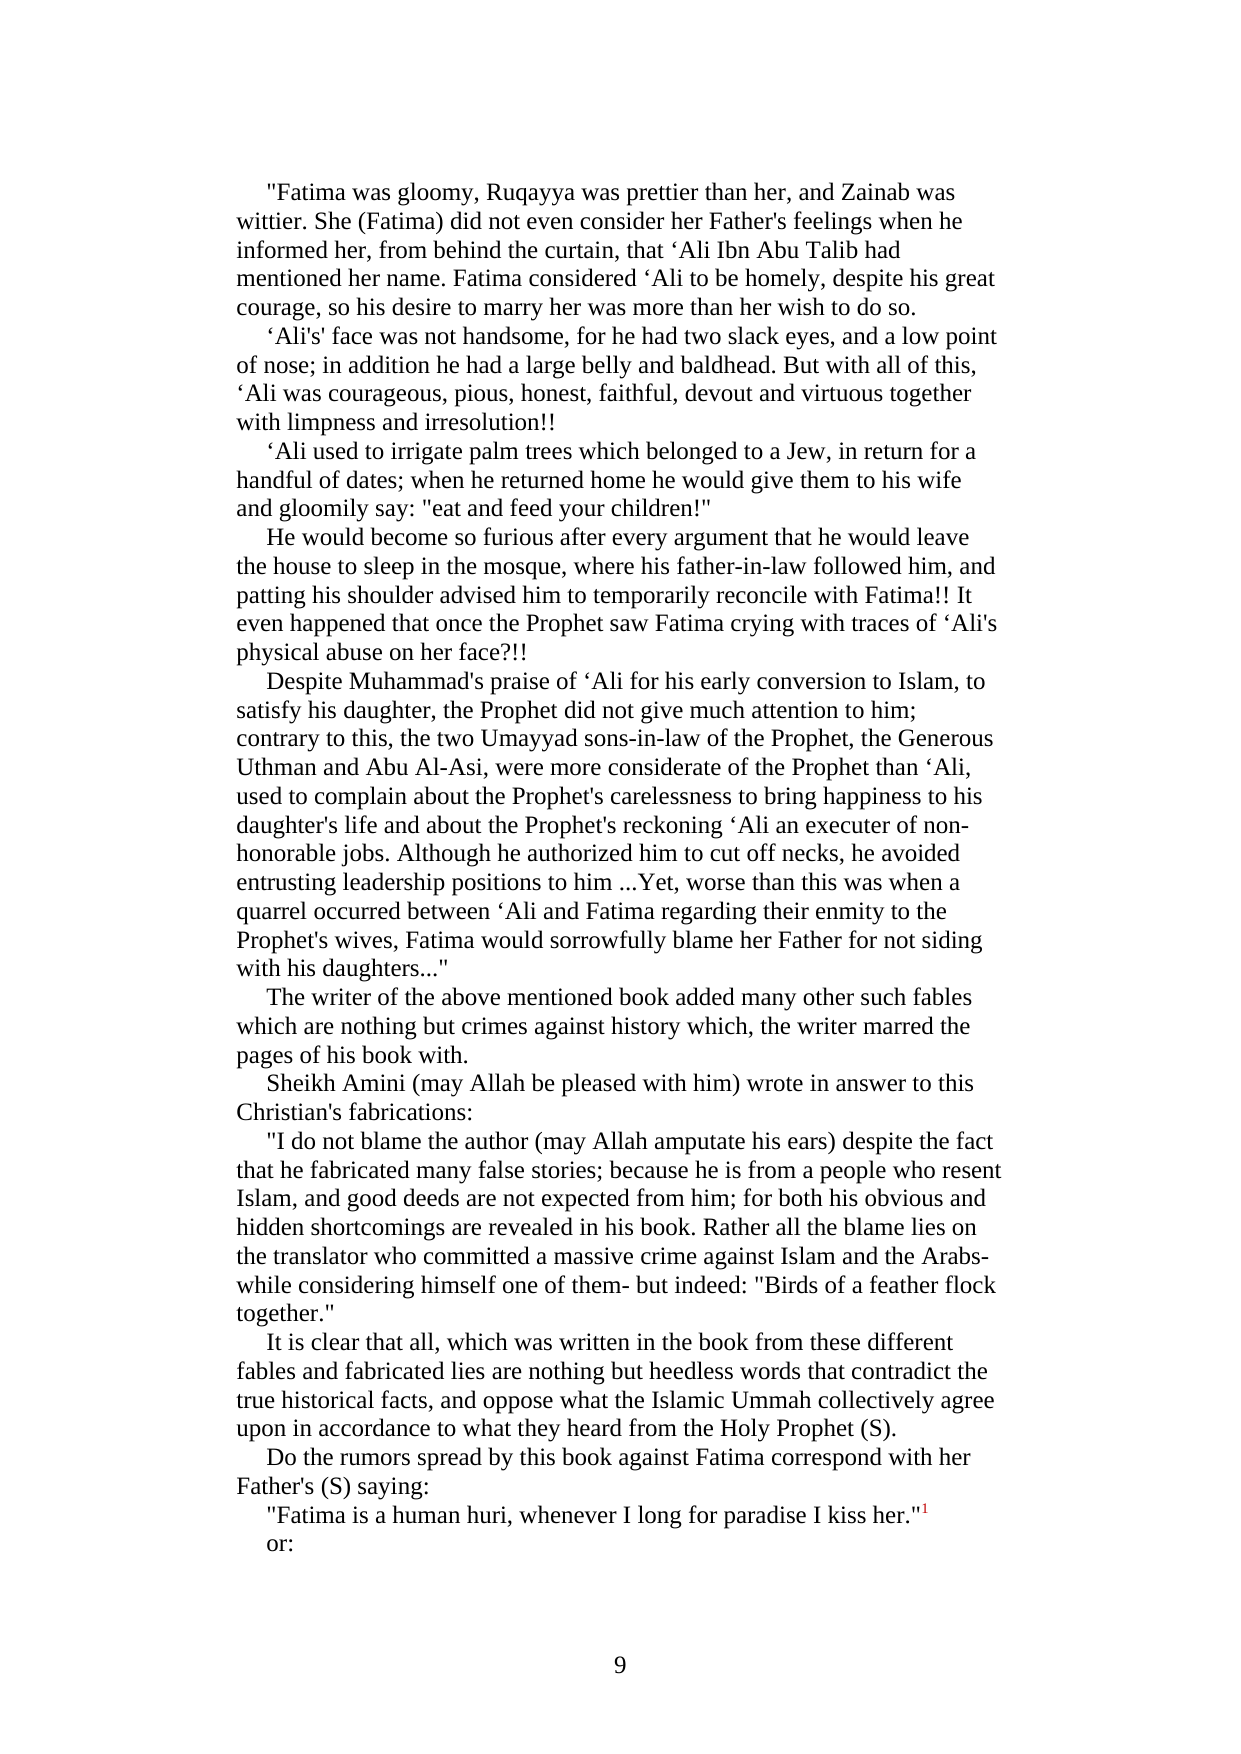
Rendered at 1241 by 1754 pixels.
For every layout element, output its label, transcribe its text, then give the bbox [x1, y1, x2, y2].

text Do the rumors spread by this book against Fatima correspond with her Father's (S) saying: [236, 1442, 1004, 1500]
text or: [236, 1528, 1004, 1557]
text Despite Muhammad's praise of ‘Ali for his early conversion to Islam, to satisfy his daughter, the Prophet did not give much attention to him; contrary to this, the two Umayyad sons-in-law of the Prophet, the Generous Uthman and Abu Al-Asi, were more considerate of the Prophet than ‘Ali, used to complain about the Prophet's carelessness to bring happiness to his daughter's life and about the Prophet's reckoning ‘Ali an executer of non-honorable jobs. Although he authorized him to cut off necks, he avoided entrusting leadership positions to him ...Yet, worse than this was when a quarrel occurred between ‘Ali and Fatima regarding their enmity to the Prophet's wives, Fatima would sorrowfully blame her Father for not siding with his daughters..." [236, 666, 1004, 982]
text "I do not blame the author (may Allah amputate his ears) despite the fact that he fabricated many false stories; because he is from a people who resent Islam, and good deeds are not expected from him; for both his obvious and hidden shortcomings are revealed in his book. Rather all the blame lies on the translator who committed a massive crime against Islam and the Arabs-while considering himself one of them- but indeed: "Birds of a feather flock together." [236, 1126, 1004, 1327]
text ‘Ali's' face was not handsome, for he had two slack eyes, and a low point of nose; in addition he had a large belly and baldhead. But with all of this, ‘Ali was courageous, pious, honest, faithful, devout and virtuous together with limpness and irresolution!! [236, 321, 1004, 436]
text "Fatima was gloomy, Ruqayya was prettier than her, and Zainab was wittier. She (Fatima) did not even consider her Father's feelings when he informed her, from behind the curtain, that ‘Ali Ibn Abu Talib had mentioned her name. Fatima considered ‘Ali to be homely, despite his great courage, so his desire to marry her was more than her wish to do so. [236, 177, 1004, 321]
text Sheikh Amini (may Allah be pleased with him) wrote in answer to this Christian's fabrications: [236, 1068, 1004, 1126]
text "Fatima is a human huri, whenever I long for paradise I kiss her."1 [236, 1500, 1004, 1528]
text He would become so furious after every argument that he would leave the house to sleep in the mosque, where his father-in-law followed him, and patting his shoulder advised him to temporarily reconcile with Fatima!! It even happened that once the Prophet saw Fatima crying with traces of ‘Ali's physical abuse on her face?!! [236, 522, 1004, 666]
text The writer of the above mentioned book added many other such fables which are nothing but crimes against history which, the writer marred the pages of his book with. [236, 982, 1004, 1068]
text ‘Ali used to irrigate palm trees which belonged to a Jew, in return for a handful of dates; when he returned home he would give them to his wife and gloomily say: "eat and feed your children!" [236, 436, 1004, 522]
text It is clear that all, which was written in the book from these different fables and fabricated lies are nothing but heedless words that contradict the true historical facts, and oppose what the Islamic Ummah collectively agree upon in accordance to what they heard from the Holy Prophet (S). [236, 1327, 1004, 1442]
